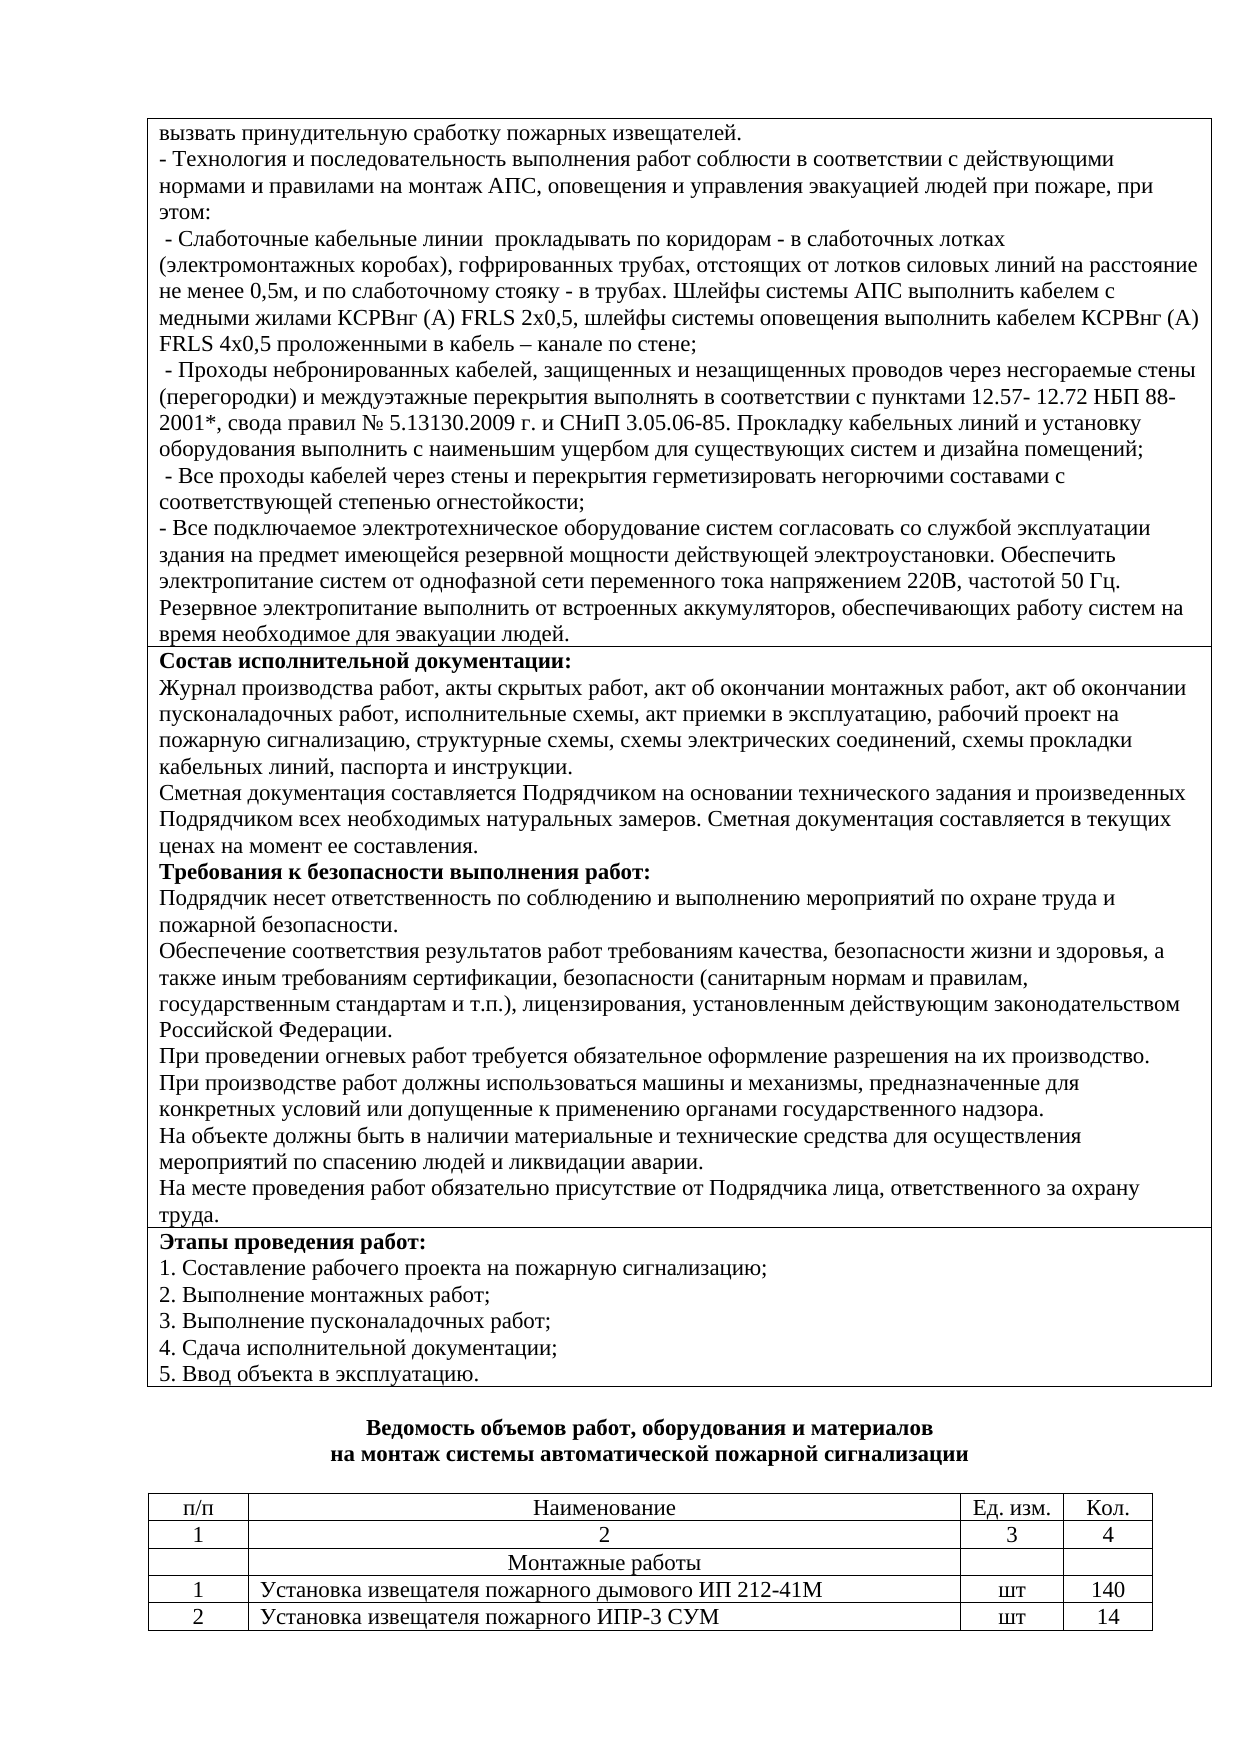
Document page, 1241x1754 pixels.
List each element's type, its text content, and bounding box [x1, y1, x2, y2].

table_cell [149, 1549, 248, 1575]
table_cell 14 [1064, 1603, 1152, 1630]
table_cell 4 [1064, 1521, 1152, 1547]
table_cell Установка извещателя пожарного дымового ИП 212-41М [249, 1576, 960, 1602]
table_cell 2 [149, 1603, 248, 1630]
table_cell шт [961, 1576, 1063, 1602]
table_header п/п [149, 1494, 248, 1520]
table_cell [961, 1549, 1063, 1575]
table_header Кол. [1064, 1494, 1152, 1520]
table_cell Установка извещателя пожарного ИПР-3 СУМ [249, 1603, 960, 1630]
table_cell 140 [1064, 1576, 1152, 1602]
table_cell 1 [149, 1576, 248, 1602]
table_cell [1064, 1549, 1152, 1575]
table_cell Этапы проведения работ: 1. Составление рабочего проекта на пожарную сигнализацию; 2. Выполнение монтажных работ; 3. Выполнение пусконаладочных работ; 4. Сдача исполнительной документации; 5. Ввод объекта в эксплуатацию. [148, 1228, 1211, 1386]
table_header Наименование [249, 1494, 960, 1520]
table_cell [148, 119, 1211, 646]
text Ведомость объемов работ, оборудования и материалов [148, 1414, 1152, 1440]
table_cell 2 [249, 1521, 960, 1547]
table_cell 1 [149, 1521, 248, 1547]
table_cell 3 [961, 1521, 1063, 1547]
text на монтаж системы автоматической пожарной сигнализации [148, 1440, 1152, 1466]
table_cell Состав исполнительной документации: Журнал производства работ, акты скрытых работ, акт об окончании монтажных работ, акт об окончании пусконаладочных работ, исполнительные схемы, акт приемки в эксплуатацию, рабочий проект на пожарную сигнализацию, структурные схемы, схемы электрических соединений, схемы прокладки кабельных линий, паспорта и инструкции. Сметная документация составляется Подрядчиком на основании технического задания и произведенных Подрядчиком всех необходимых натуральных замеров. Сметная документация составляется в текущих ценах на момент ее составления. Требования к безопасности выполнения работ: Подрядчик несет ответственность по соблюдению и выполнению мероприятий по охране труда и пожарной безопасности. Обеспечение соответствия результатов работ требованиям качества, безопасности жизни и здоровья, а также иным требованиям сертификации, безопасности (санитарным нормам и правилам, государственным стандартам и т.п.), лицензирования, установленным действующим законодательством Российской Федерации. При проведении огневых работ требуется обязательное оформление разрешения на их производство. При производстве работ должны использоваться машины и механизмы, предназначенные для конкретных условий или допущенные к применению органами государственного надзора. На объекте должны быть в наличии материальные и технические средства для осуществления мероприятий по спасению людей и ликвидации аварии. На месте проведения работ обязательно присутствие от Подрядчика лица, ответственного за охрану труда. [148, 647, 1211, 1227]
table_header Ед. изм. [961, 1494, 1063, 1520]
table_cell шт [961, 1603, 1063, 1630]
table_cell Монтажные работы [249, 1549, 960, 1575]
